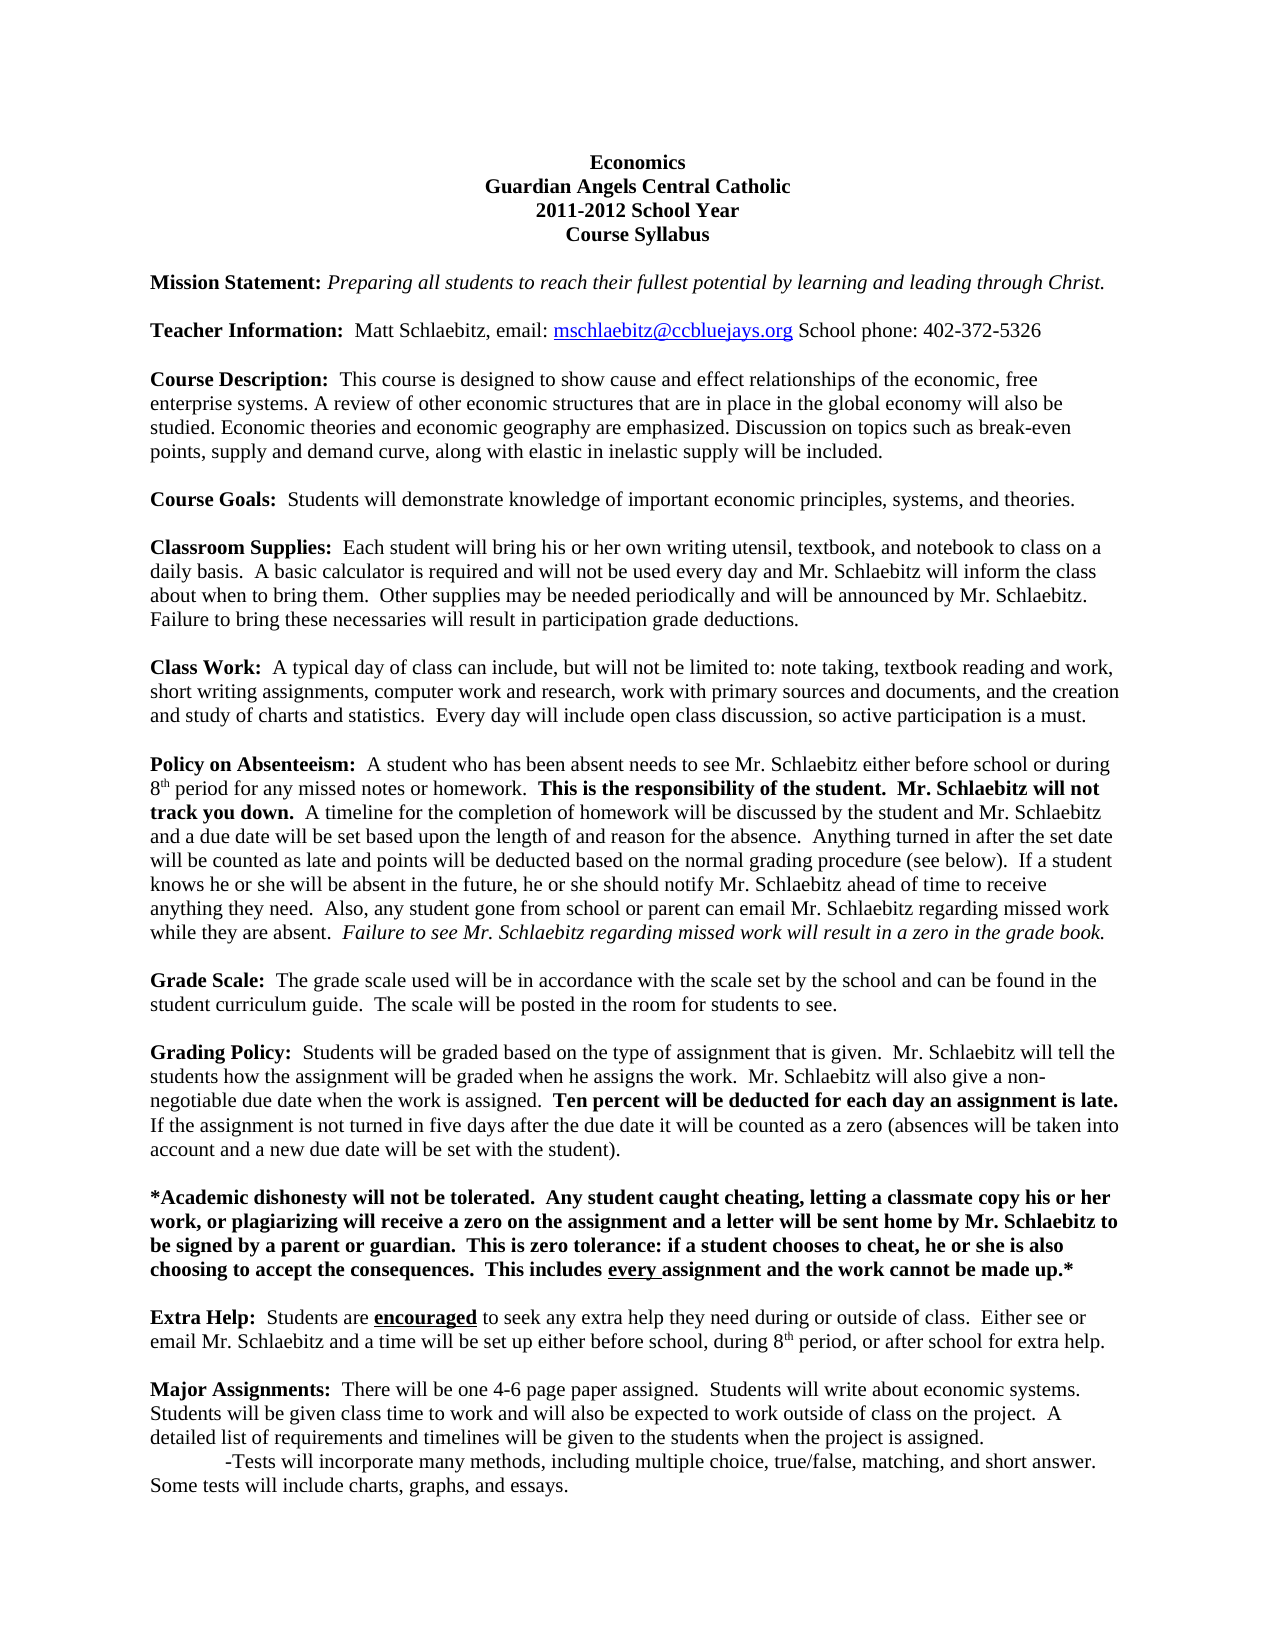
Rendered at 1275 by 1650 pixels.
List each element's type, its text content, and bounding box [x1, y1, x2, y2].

text Grade Scale: The grade scale used will be in accordance with the scale set by the school and can be found in the student curriculum guide. The scale will be posted in the room for students to see. [150, 968, 1125, 1016]
text *Academic dishonesty will not be tolerated. Any student caught cheating, letting a classmate copy his or her work, or plagiarizing will receive a zero on the assignment and a letter will be sent home by Mr. Schlaebitz to be signed by a parent or guardian. This is zero tolerance: if a student chooses to cheat, he or she is also choosing to accept the consequences. This includes every assignment and the work cannot be made up.* [150, 1185, 1125, 1281]
text Course Goals: Students will demonstrate knowledge of important economic principles, systems, and theories. [150, 487, 1125, 511]
text Policy on Absenteeism: A student who has been absent needs to see Mr. Schlaebitz either before school or during 8th period for any missed notes or homework. This is the responsibility of the student. Mr. Schlaebitz will not track you down. A timeline for the completion of homework will be discussed by the student and Mr. Schlaebitz and a due date will be set based upon the length of and reason for the absence. Anything turned in after the set date will be counted as late and points will be deducted based on the normal grading procedure (see below). If a student knows he or she will be absent in the future, he or she should notify Mr. Schlaebitz ahead of time to receive anything they need. Also, any student gone from school or parent can email Mr. Schlaebitz regarding missed work while they are absent. Failure to see Mr. Schlaebitz regarding missed work will result in a zero in the grade book. [150, 752, 1125, 944]
text Classroom Supplies: Each student will bring his or her own writing utensil, textbook, and notebook to class on a daily basis. A basic calculator is required and will not be used every day and Mr. Schlaebitz will inform the class about when to bring them. Other supplies may be needed periodically and will be announced by Mr. Schlaebitz. Failure to bring these necessaries will result in participation grade deductions. [150, 535, 1125, 631]
text Guardian Angels Central Catholic [150, 174, 1125, 198]
text Economics [150, 150, 1125, 174]
text Extra Help: Students are encouraged to seek any extra help they need during or outside of class. Either see or email Mr. Schlaebitz and a time will be set up either before school, during 8th period, or after school for extra help. [150, 1305, 1125, 1353]
text Course Syllabus [150, 222, 1125, 246]
text Grading Policy: Students will be graded based on the type of assignment that is given. Mr. Schlaebitz will tell the students how the assignment will be graded when he assigns the work. Mr. Schlaebitz will also give a non-negotiable due date when the work is assigned. Ten percent will be deducted for each day an assignment is late. If the assignment is not turned in five days after the due date it will be counted as a zero (absences will be taken into account and a new due date will be set with the student). [150, 1040, 1125, 1161]
text Class Work: A typical day of class can include, but will not be limited to: note taking, textbook reading and work, short writing assignments, computer work and research, work with primary sources and documents, and the creation and study of charts and statistics. Every day will include open class discussion, so active participation is a must. [150, 655, 1125, 727]
text Major Assignments: There will be one 4-6 page paper assigned. Students will write about economic systems. Students will be given class time to work and will also be expected to work outside of class on the project. A detailed list of requirements and timelines will be given to the students when the project is assigned. [150, 1377, 1125, 1449]
text Course Description: This course is designed to show cause and effect relationships of the economic, free enterprise systems. A review of other economic structures that are in place in the global economy will also be studied. Economic theories and economic geography are emphasized. Discussion on topics such as break-even points, supply and demand curve, along with elastic in inelastic supply will be included. [150, 367, 1125, 463]
text Teacher Information: Matt Schlaebitz, email: mschlaebitz@ccbluejays.org School phone: 402-372-5326 [150, 318, 1125, 342]
text Mission Statement: Preparing all students to reach their fullest potential by learning and leading through Christ. [150, 270, 1125, 294]
text 2011-2012 School Year [150, 198, 1125, 222]
text -Tests will incorporate many methods, including multiple choice, true/false, matching, and short answer. Some tests will include charts, graphs, and essays. [150, 1449, 1125, 1497]
